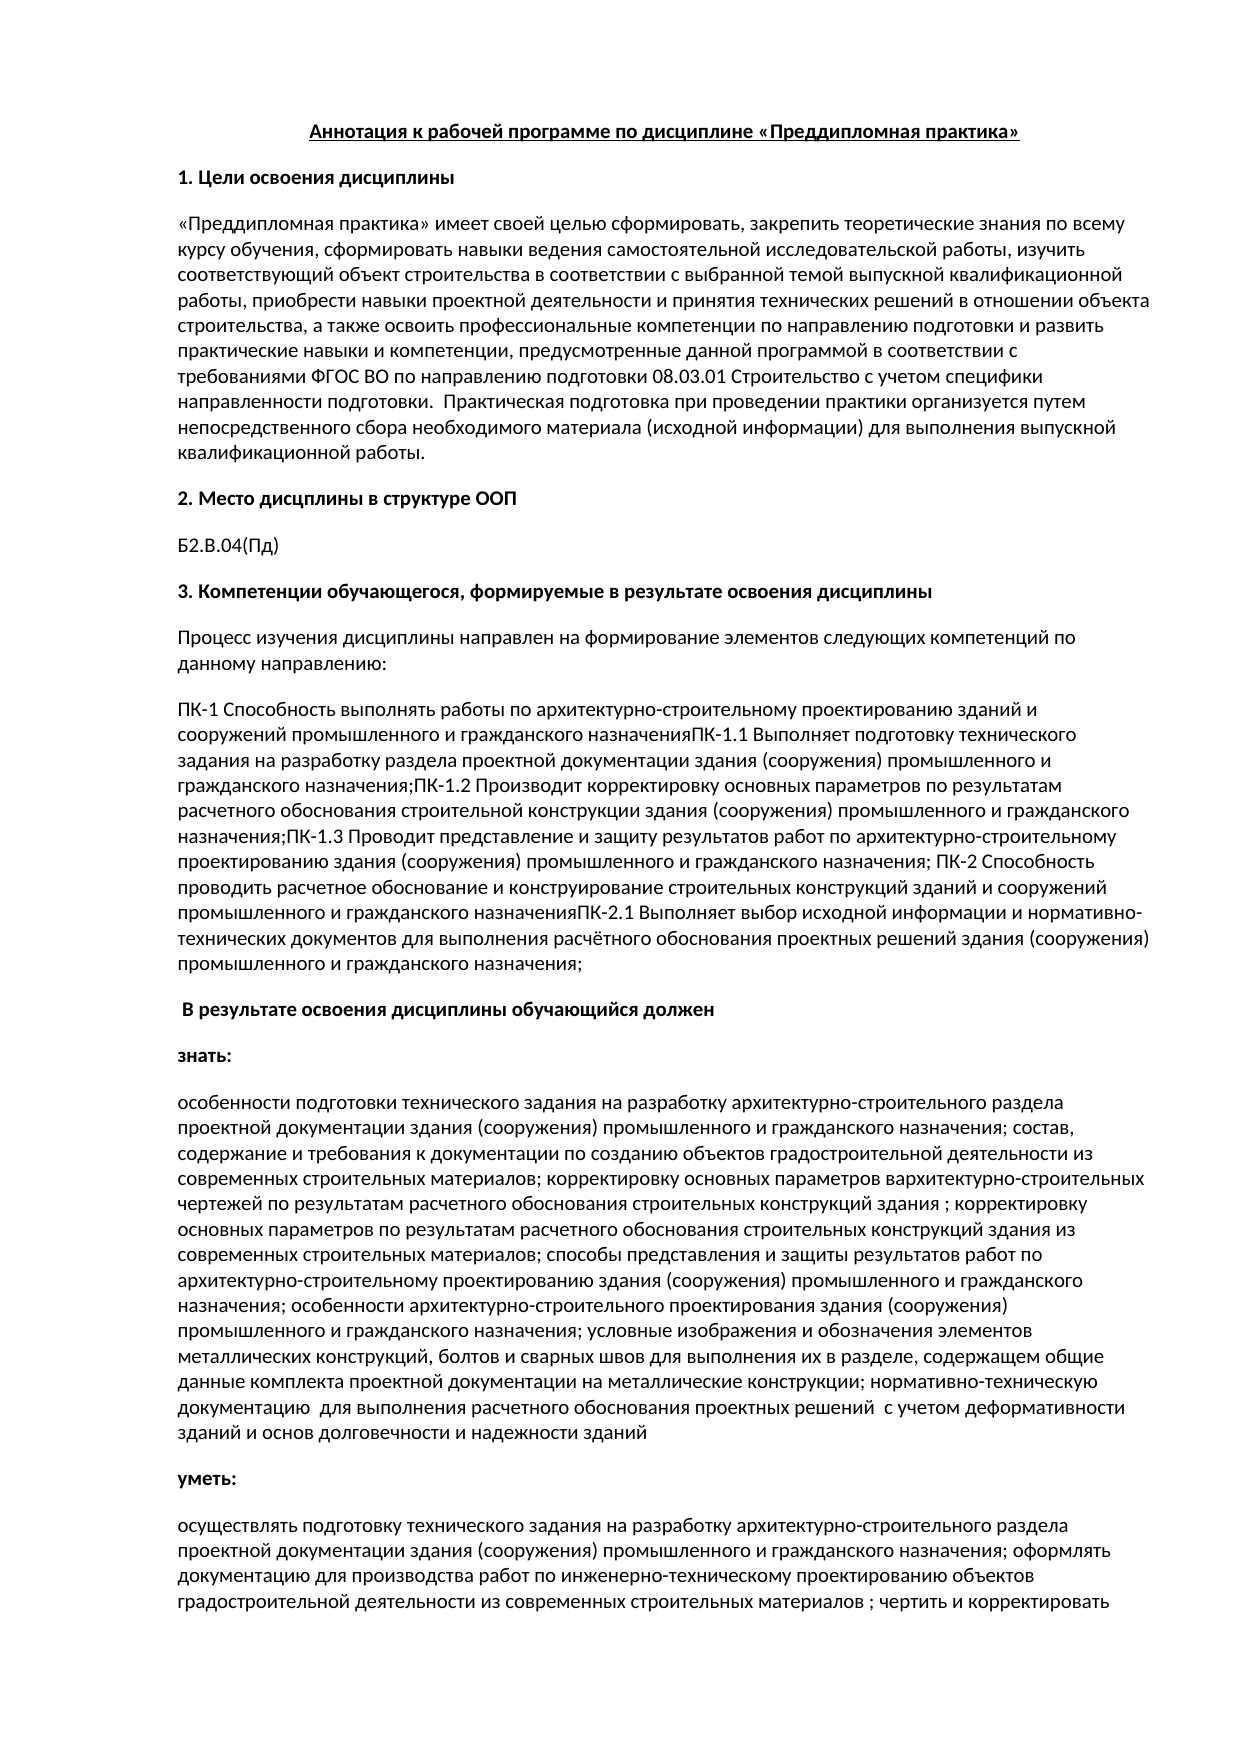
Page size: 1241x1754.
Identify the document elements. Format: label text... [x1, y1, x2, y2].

text 2. Место дисцплины в структуре ООП [177, 486, 1152, 511]
text «Преддипломная практика» имеет своей целью сформировать, закрепить теоретические знания по всему курсу обучения, сформировать навыки ведения самостоятельной исследовательской работы, изучить соответствующий объект строительства в соответствии с выбранной темой выпускной квалификационной работы, приобрести навыки проектной деятельности и принятия технических решений в отношении объекта строительства, а также освоить профессиональные компетенции по направлению подготовки и развить практические навыки и компетенции, предусмотренные данной программой в соответствии с требованиями ФГОС ВО по направлению подготовки 08.03.01 Строительство с учетом специфики направленности подготовки. Практическая подготовка при проведении практики организуется путем непосредственного сбора необходимого материала (исходной информации) для выполнения выпускной квалификационной работы. [177, 211, 1152, 465]
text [177, 1512, 1152, 1613]
text Б2.В.04(Пд) [177, 532, 1152, 557]
text особенности подготовки технического задания на разработку архитектурно-строительного раздела проектной документации здания (сооружения) промышленного и гражданского назначения; состав, содержание и требования к документации по созданию объектов градостроительной деятельности из современных строительных материалов; корректировку основных параметров вархитектурно-строительных чертежей по результатам расчетного обоснования строительных конструкций здания ; корректировку основных параметров по результатам расчетного обоснования строительных конструкций здания из современных строительных материалов; способы представления и защиты результатов работ по архитектурно-строительному проектированию здания (сооружения) промышленного и гражданского назначения; особенности архитектурно-строительного проектирования здания (сооружения) промышленного и гражданского назначения; условные изображения и обозначения элементов металлических конструкций, болтов и сварных швов для выполнения их в разделе, содержащем общие данные комплекта проектной документации на металлические конструкции; нормативно-техническую документацию для выполнения расчетного обоснования проектных решений с учетом деформативности зданий и основ долговечности и надежности зданий [177, 1089, 1152, 1445]
text знать: [177, 1043, 1152, 1068]
text 3. Компетенции обучающегося, формируемые в результате освоения дисциплины [177, 578, 1152, 603]
text уметь: [177, 1466, 1152, 1491]
text Процесс изучения дисциплины направлен на формирование элементов следующих компетенций по данному направлению: [177, 624, 1152, 675]
text 1. Цели освоения дисциплины [177, 164, 1152, 190]
text Аннотация к рабочей программе по дисциплине «Преддипломная практика» [177, 118, 1152, 143]
text ПК-1 Способность выполнять работы по архитектурно-строительному проектированию зданий и сооружений промышленного и гражданского назначения [177, 696, 1152, 976]
text В результате освоения дисциплины обучающийся должен [177, 996, 1152, 1022]
